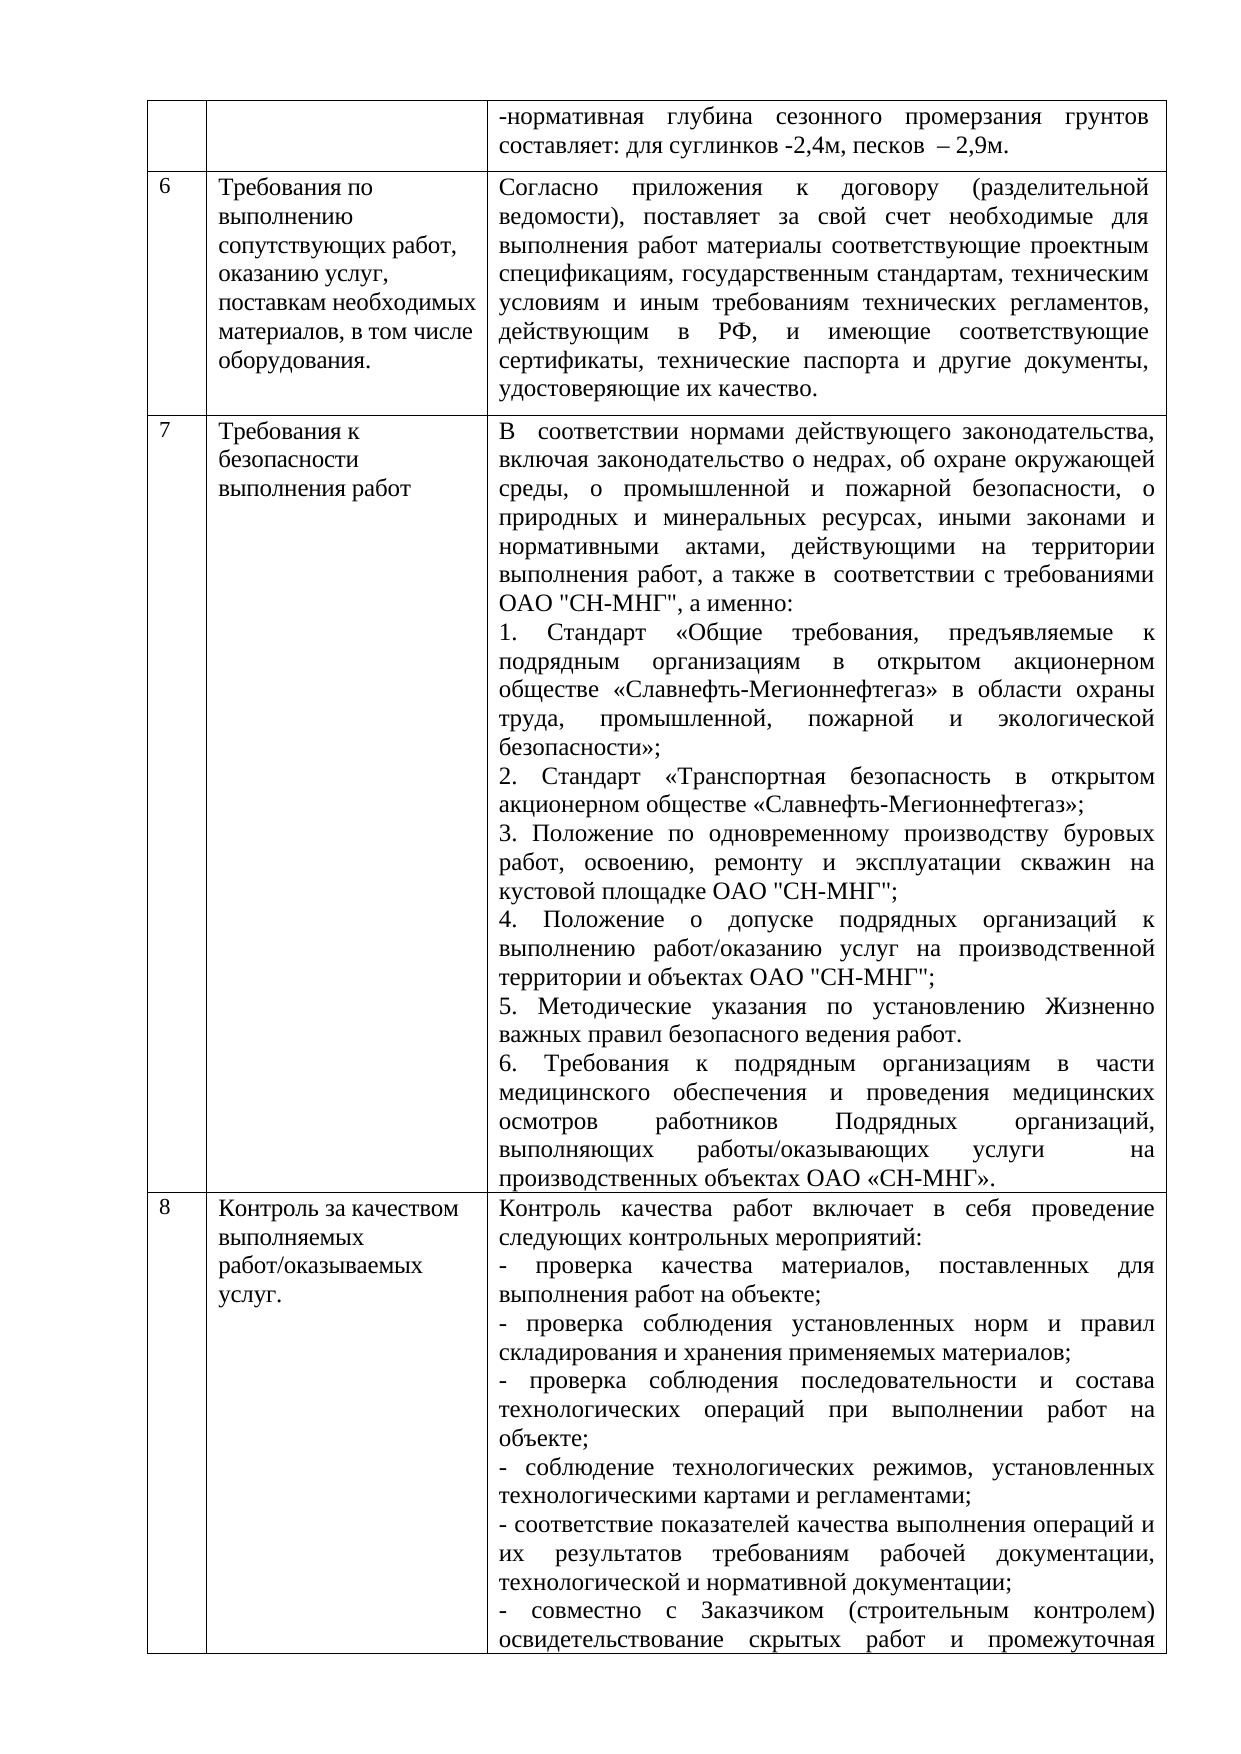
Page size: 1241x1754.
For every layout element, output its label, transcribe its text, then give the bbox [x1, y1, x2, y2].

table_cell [207, 101, 487, 171]
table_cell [488, 101, 1166, 171]
table_cell Требования по выполнению сопутствующих работ, оказанию услуг, поставкам необходимых материалов, в том числе оборудования. [207, 172, 487, 415]
table_cell 8 [148, 1193, 206, 1653]
table_cell Требования к безопасности выполнения работ [207, 416, 487, 1192]
table_cell В соответствии нормами действующего законодательства, включая законодательство о недрах, об охране окружающей среды, о промышленной и пожарной безопасности, о природных и минеральных ресурсах, иными законами и нормативными актами, действующими на территории выполнения работ, а также в соответствии с требованиями ОАО "СН-МНГ", а именно: 1. Стандарт «Общие требования, предъявляемые к подрядным организациям в открытом акционерном обществе «Славнефть-Мегионнефтегаз» в области охраны труда, промышленной, пожарной и экологической безопасности»; 2. Стандарт «Транспортная безопасность в открытом акционерном обществе «Славнефть-Мегионнефтегаз»; 3. Положение по одновременному производству буровых работ, освоению, ремонту и эксплуатации скважин на кустовой площадке ОАО "СН-МНГ"; 4. Положение о допуске подрядных организаций к выполнению работ/оказанию услуг на производственной территории и объектах ОАО "СН-МНГ"; 5. Методические указания по установлению Жизненно важных правил безопасного ведения работ. 6. Требования к подрядным организациям в части медицинского обеспечения и проведения медицинских осмотров работников Подрядных организаций, выполняющих работы/оказывающих услуги на производственных объектах ОАО «СН-МНГ». [488, 416, 1166, 1192]
table_cell Согласно приложения к договору (разделительной ведомости), поставляет за свой счет необходимые для выполнения работ материалы соответствующие проектным спецификациям, государственным стандартам, техническим условиям и иным требованиям технических регламентов, действующим в РФ, и имеющие соответствующие сертификаты, технические паспорта и другие документы, удостоверяющие их качество. [488, 172, 1166, 415]
table_cell 6 [148, 172, 206, 415]
table_cell 5 [148, 101, 206, 171]
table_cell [488, 1193, 1166, 1653]
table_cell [207, 1193, 487, 1653]
table_cell 7 [148, 416, 206, 1192]
